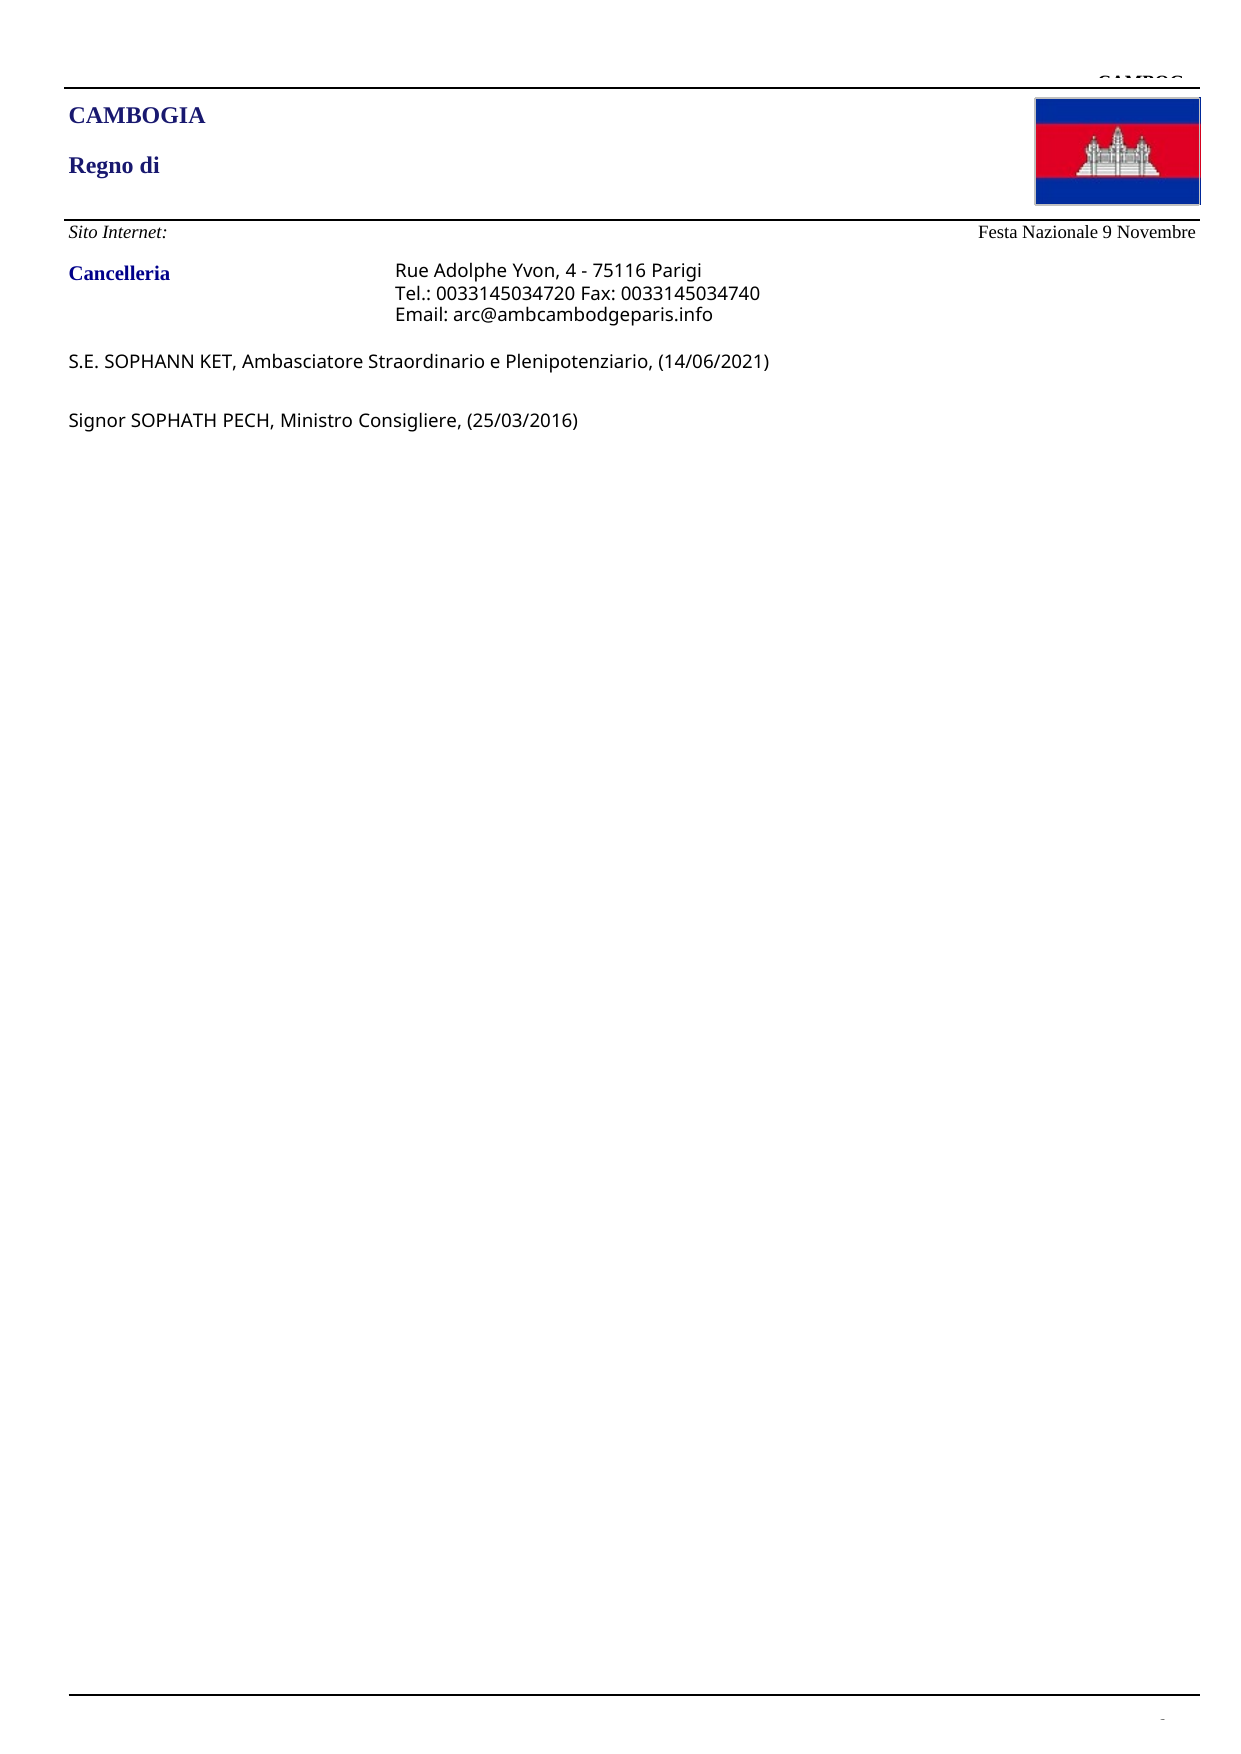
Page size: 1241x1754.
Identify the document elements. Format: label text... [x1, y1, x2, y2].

text Regno di [68, 151, 1211, 178]
text CAMBOGIA [68, 101, 1211, 129]
text Tel.: 0033145034720 Fax: 0033145034740 [395, 285, 1211, 304]
text Sito Internet: Festa Nazionale 9 Novembre [68, 215, 1211, 242]
text Email: arc@ambcambodgeparis.info [395, 304, 1211, 326]
picture [1036, 178, 1199, 204]
text S.E. SOPHANN KET, Ambasciatore Straordinario e Plenipotenziario, (14/06/2021) Signor SOPHATH PECH, Ministro Consigliere, (25/03/2016) [68, 349, 798, 433]
text Cancelleria Rue Adolphe Yvon, 4 - 75116 Parigi [68, 262, 1211, 285]
picture [1036, 129, 1199, 151]
